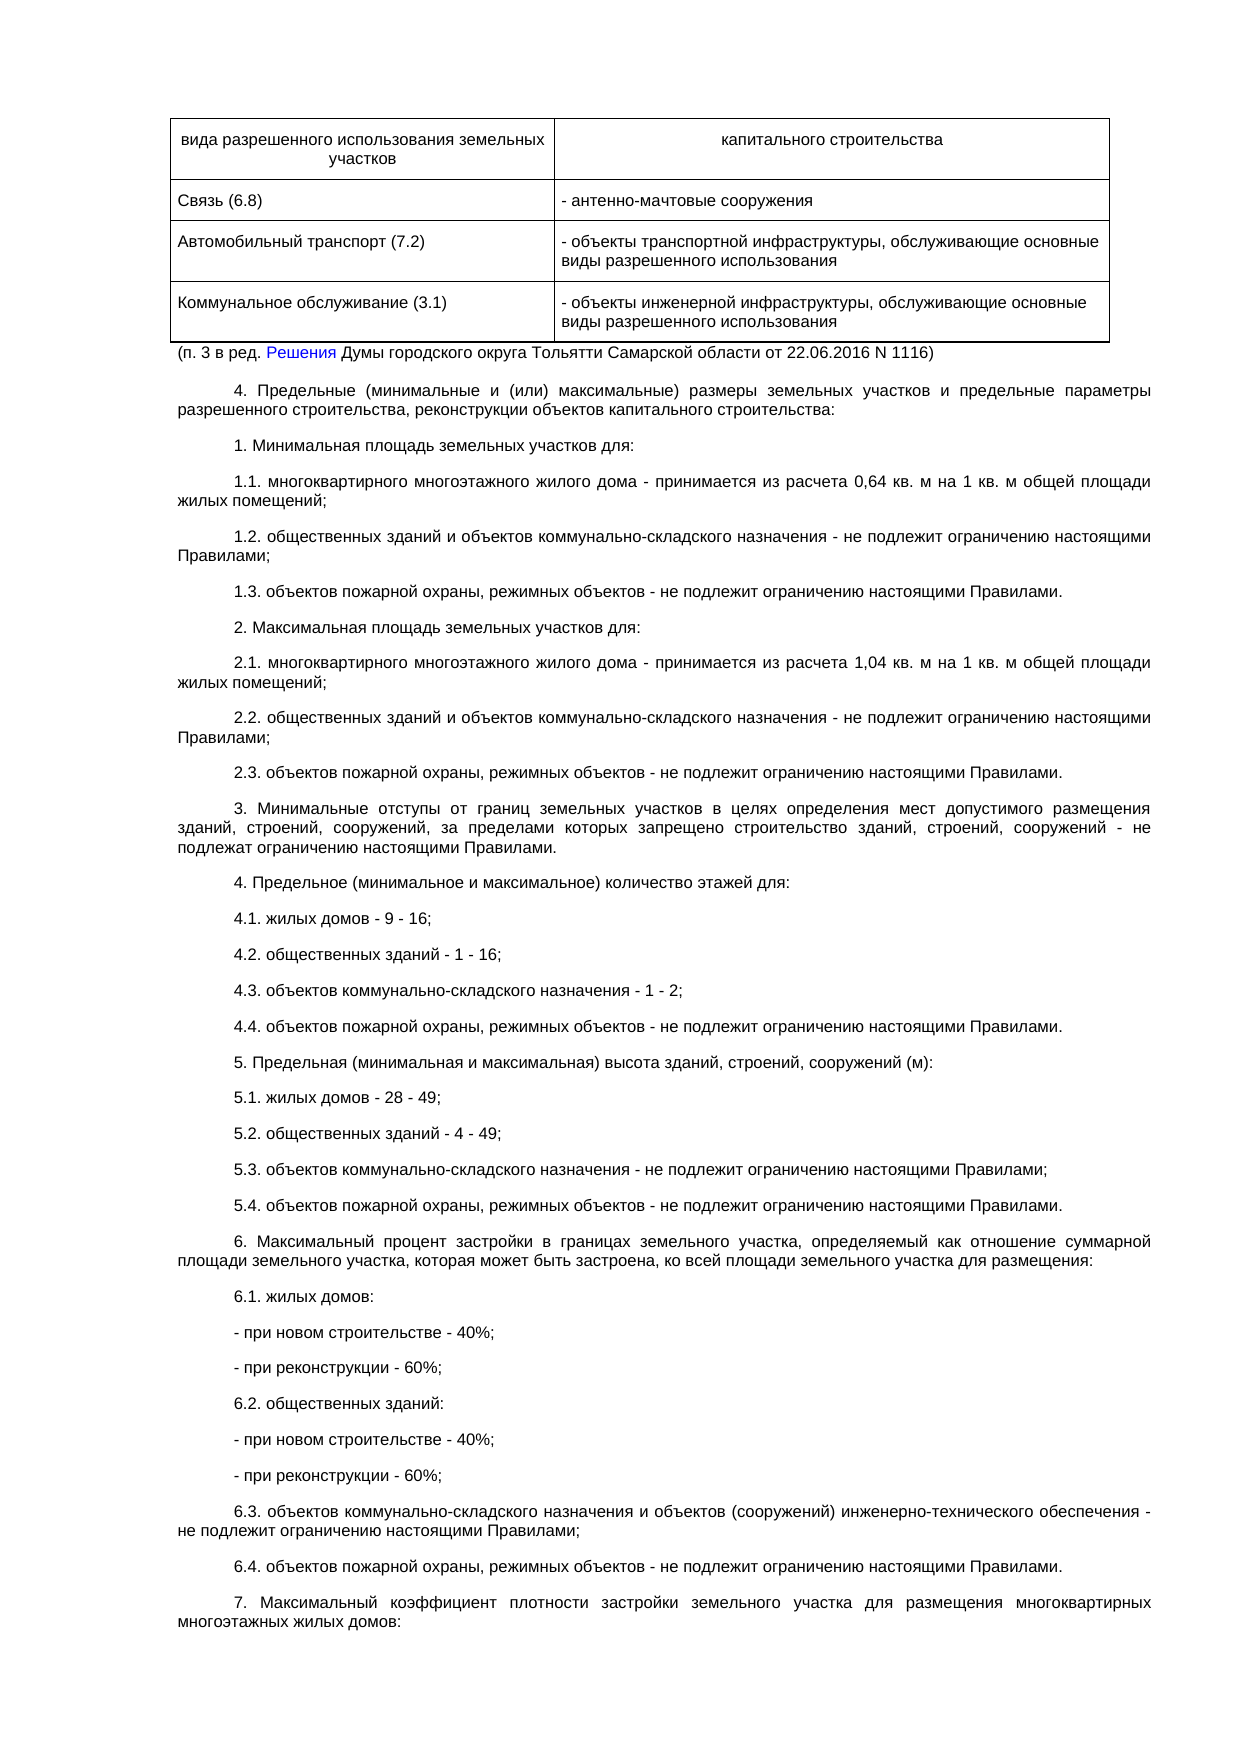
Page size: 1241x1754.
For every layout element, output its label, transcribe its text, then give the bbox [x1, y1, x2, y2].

text 1.1. многоквартирного многоэтажного жилого дома - принимается из расчета 0,64 кв. м на 1 кв. м общей площади жилых помещений; [177, 472, 1152, 510]
text 4.4. объектов пожарной охраны, режимных объектов - не подлежит ограничению настоящими Правилами. [177, 1017, 1152, 1036]
text 4.1. жилых домов - 9 - 16; [177, 909, 1152, 928]
text 5.3. объектов коммунально-складского назначения - не подлежит ограничению настоящими Правилами; [177, 1160, 1152, 1179]
text - при реконструкции - 60%; [177, 1358, 1152, 1377]
text 5.2. общественных зданий - 4 - 49; [177, 1124, 1152, 1143]
text 2. Максимальная площадь земельных участков для: [177, 617, 1152, 637]
text - при новом строительстве - 40%; [177, 1322, 1152, 1342]
text 5.1. жилых домов - 28 - 49; [177, 1088, 1152, 1107]
text 6.3. объектов коммунально-складского назначения и объектов (сооружений) инженерно-технического обеспечения - не подлежит ограничению настоящими Правилами; [177, 1502, 1152, 1540]
text 3. Минимальные отступы от границ земельных участков в целях определения мест допустимого размещения зданий, строений, сооружений, за пределами которых запрещено строительство зданий, строений, сооружений - не подлежат ограничению настоящими Правилами. [177, 799, 1152, 857]
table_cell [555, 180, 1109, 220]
text 6.1. жилых домов: [177, 1287, 1152, 1306]
text 2.2. общественных зданий и объектов коммунально-складского назначения - не подлежит ограничению настоящими Правилами; [177, 708, 1152, 747]
text 5.4. объектов пожарной охраны, режимных объектов - не подлежит ограничению настоящими Правилами. [177, 1196, 1152, 1215]
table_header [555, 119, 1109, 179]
text 1. Минимальная площадь земельных участков для: [177, 436, 1152, 455]
text 4. Предельные (минимальные и (или) максимальные) размеры земельных участков и предельные параметры разрешенного строительства, реконструкции объектов капитального строительства: [177, 381, 1152, 419]
text (п. 3 в ред. Решения Думы городского округа Тольятти Самарской области от 22.06.2016 N 1116) [177, 342, 1152, 362]
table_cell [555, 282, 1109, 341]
text 4.3. объектов коммунально-складского назначения - 1 - 2; [177, 981, 1152, 1000]
text - при новом строительстве - 40%; [177, 1430, 1152, 1449]
text 1.2. общественных зданий и объектов коммунально-складского назначения - не подлежит ограничению настоящими Правилами; [177, 527, 1152, 565]
text 4.2. общественных зданий - 1 - 16; [177, 945, 1152, 964]
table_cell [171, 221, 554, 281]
text 5. Предельная (минимальная и максимальная) высота зданий, строений, сооружений (м): [177, 1052, 1152, 1072]
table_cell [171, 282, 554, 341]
text 6. Максимальный процент застройки в границах земельного участка, определяемый как отношение суммарной площади земельного участка, которая может быть застроена, ко всей площади земельного участка для размещения: [177, 1232, 1152, 1270]
text 6.2. общественных зданий: [177, 1394, 1152, 1413]
text 4. Предельное (минимальное и максимальное) количество этажей для: [177, 873, 1152, 892]
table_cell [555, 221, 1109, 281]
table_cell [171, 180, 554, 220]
text 2.1. многоквартирного многоэтажного жилого дома - принимается из расчета 1,04 кв. м на 1 кв. м общей площади жилых помещений; [177, 653, 1152, 692]
text 1.3. объектов пожарной охраны, режимных объектов - не подлежит ограничению настоящими Правилами. [177, 582, 1152, 601]
text 7. Максимальный коэффициент плотности застройки земельного участка для размещения многоквартирных многоэтажных жилых домов: [177, 1592, 1152, 1631]
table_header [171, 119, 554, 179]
text - при реконструкции - 60%; [177, 1466, 1152, 1485]
text 6.4. объектов пожарной охраны, режимных объектов - не подлежит ограничению настоящими Правилами. [177, 1557, 1152, 1576]
text 2.3. объектов пожарной охраны, режимных объектов - не подлежит ограничению настоящими Правилами. [177, 763, 1152, 782]
